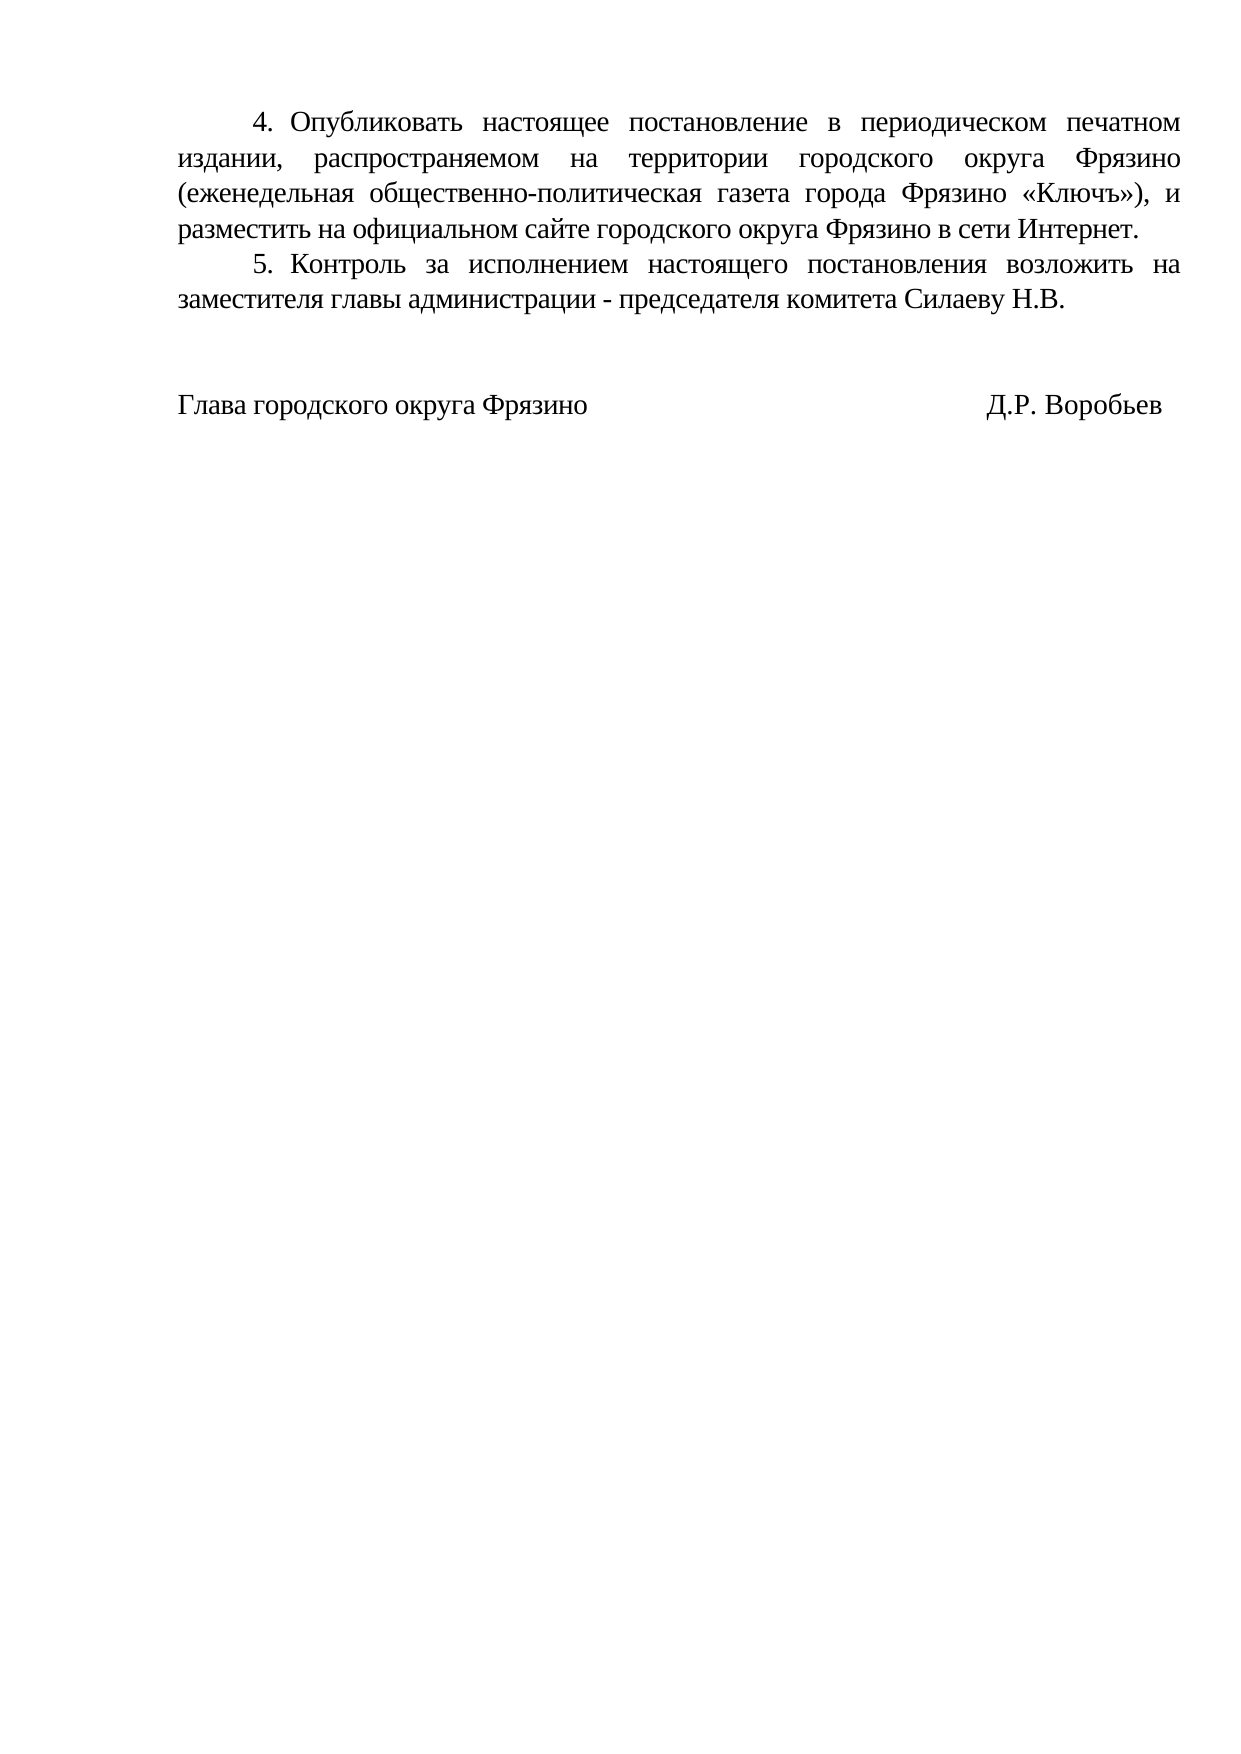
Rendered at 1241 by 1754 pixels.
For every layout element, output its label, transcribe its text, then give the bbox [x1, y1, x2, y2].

list Опубликовать настоящее постановление в периодическом печатном издании, распространяемом на территории городского округа Фрязино (еженедельная общественно-политическая газета города Фрязино «Ключъ»), и разместить на официальном сайте городского округа Фрязино в сети Интернет. [177, 103, 1181, 245]
text Глава городского округа Фрязино Д.Р. Воробьев [177, 387, 1181, 420]
list Контроль за исполнением настоящего постановления возложить на заместителя главы администрации - председателя комитета Силаеву Н.В. [177, 245, 1181, 316]
